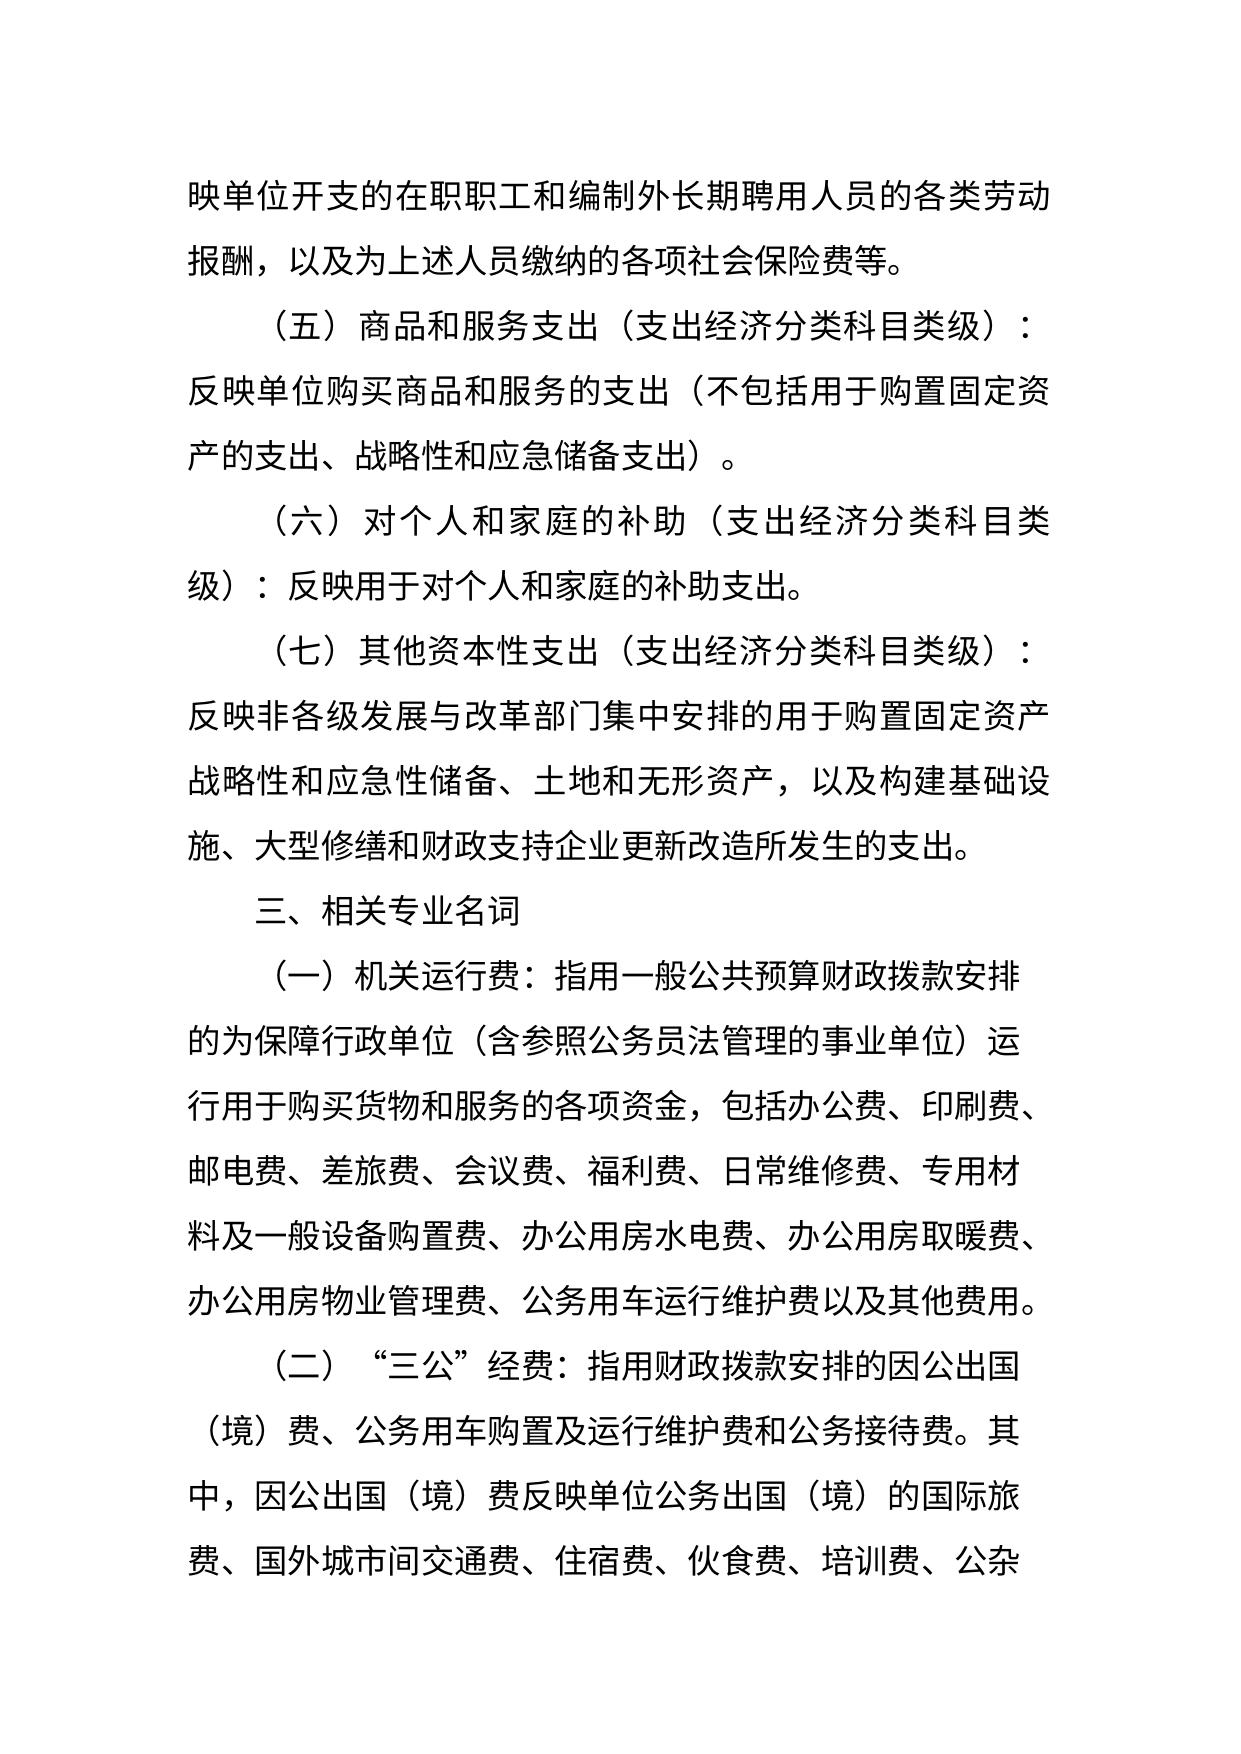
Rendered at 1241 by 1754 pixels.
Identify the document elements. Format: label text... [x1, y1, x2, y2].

text 三、相关专业名词 [187, 877, 1053, 942]
text （六）对个人和家庭的补助（支出经济分类科目类级）：反映用于对个人和家庭的补助支出。 [187, 487, 1053, 617]
text （七）其他资本性支出（支出经济分类科目类级）：反映非各级发展与改革部门集中安排的用于购置固定资产、战略性和应急性储备、土地和无形资产，以及构建基础设施、大型修缮和财政支持企业更新改造所发生的支出。 [187, 617, 1053, 877]
text （五）商品和服务支出（支出经济分类科目类级）：反映单位购买商品和服务的支出（不包括用于购置固定资产的支出、战略性和应急储备支出）。 [187, 292, 1053, 487]
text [187, 162, 1053, 292]
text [187, 1332, 1053, 1592]
text （一）机关运行费：指用一般公共预算财政拨款安排的为保障行政单位（含参照公务员法管理的事业单位）运行用于购买货物和服务的各项资金，包括办公费、印刷费、邮电费、差旅费、会议费、福利费、日常维修费、专用材料及一般设备购置费、办公用房水电费、办公用房取暖费、办公用房物业管理费、公务用车运行维护费以及其他费用。 [187, 942, 1053, 1332]
